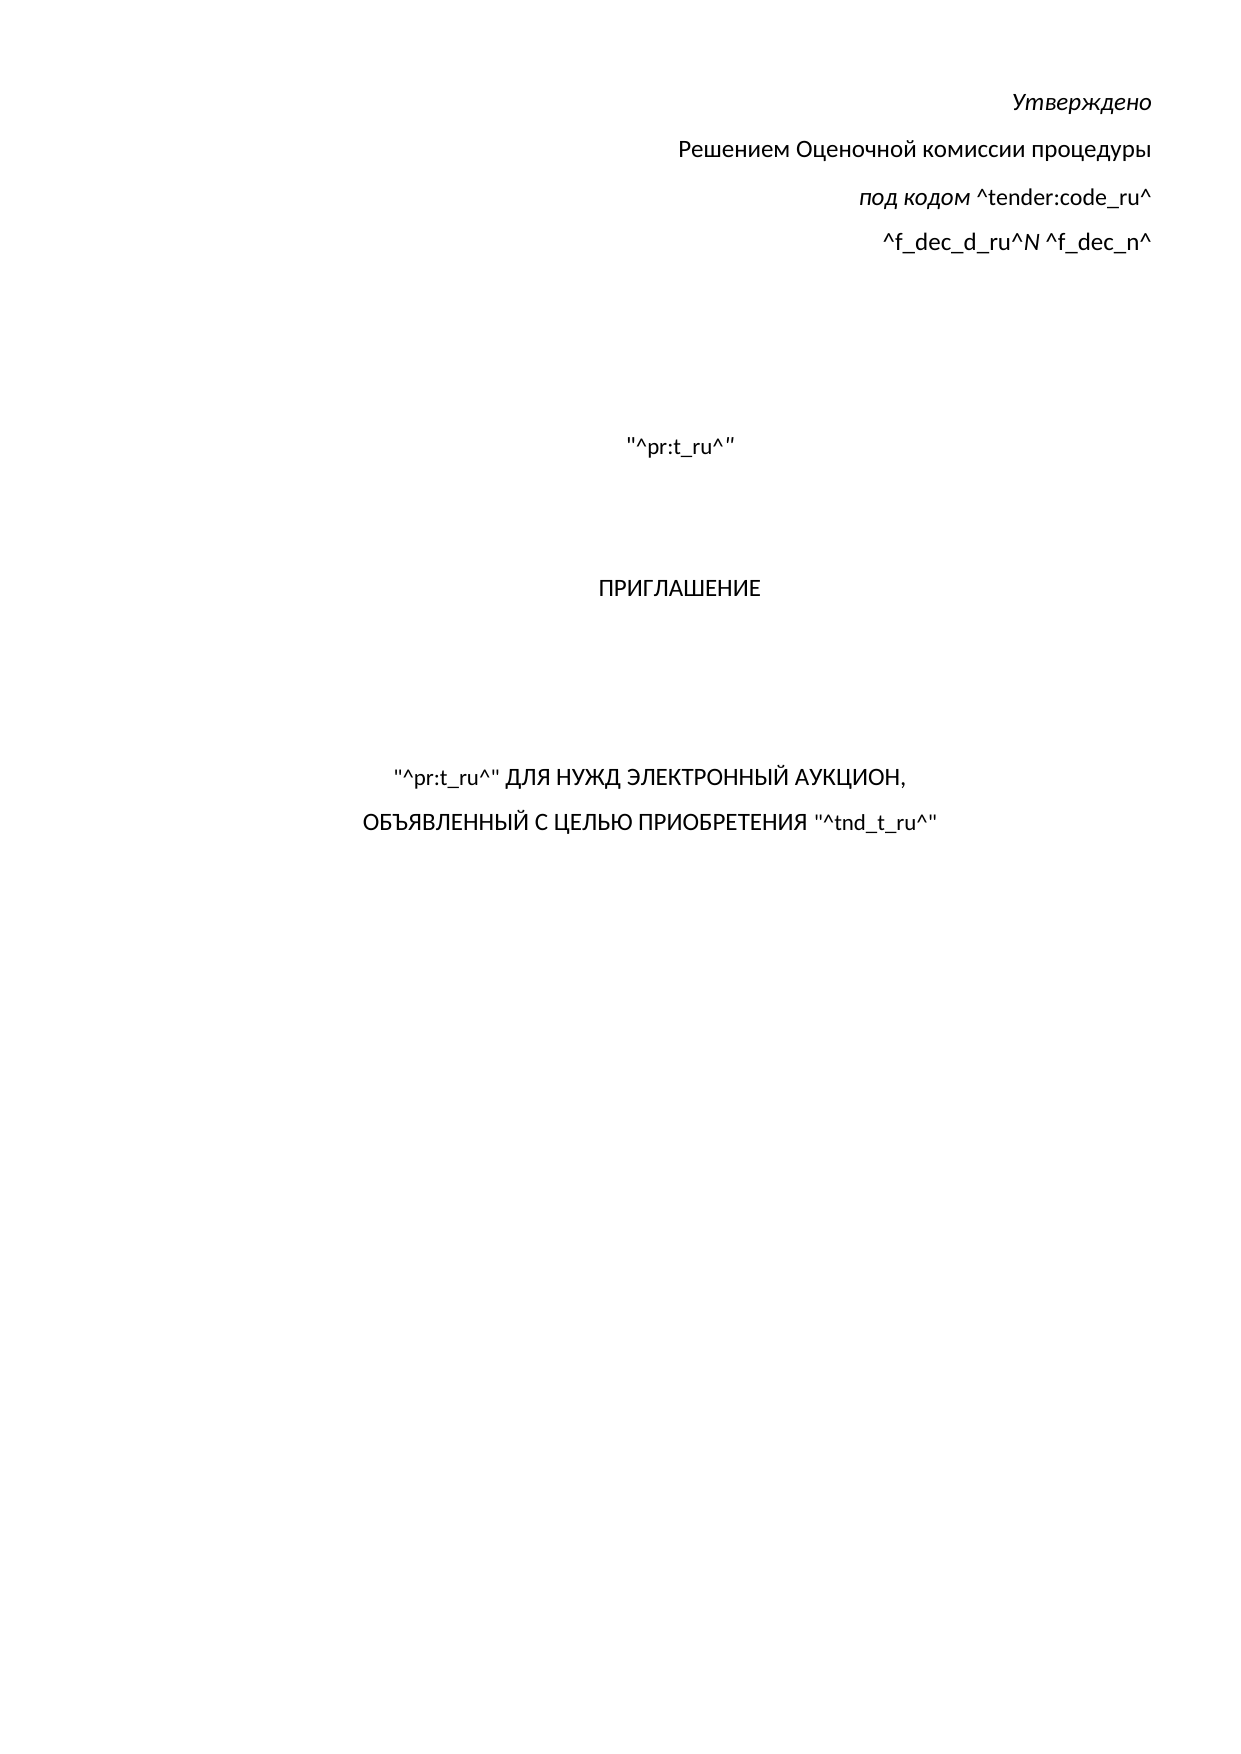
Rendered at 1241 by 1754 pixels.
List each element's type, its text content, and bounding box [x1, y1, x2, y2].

text ПРИГЛАШЕНИЕ [148, 572, 1152, 603]
text Решением Оценочной комиссии процедуры [148, 134, 1152, 164]
text Утверждено [148, 86, 1152, 117]
text под кодом ^tender:code_ru^ ^f_dec_d_ru^N ^f_dec_n^ [148, 181, 1152, 257]
text ОБЪЯВЛЕННЫЙ С ЦЕЛЬЮ ПРИОБРЕТЕНИЯ "^tnd_t_ru^" [148, 807, 1152, 837]
text "^pr:t_ru^" [148, 431, 1152, 461]
text "^pr:t_ru^" ДЛЯ НУЖД ЭЛЕКТРОННЫЙ АУКЦИОН, [148, 761, 1152, 791]
